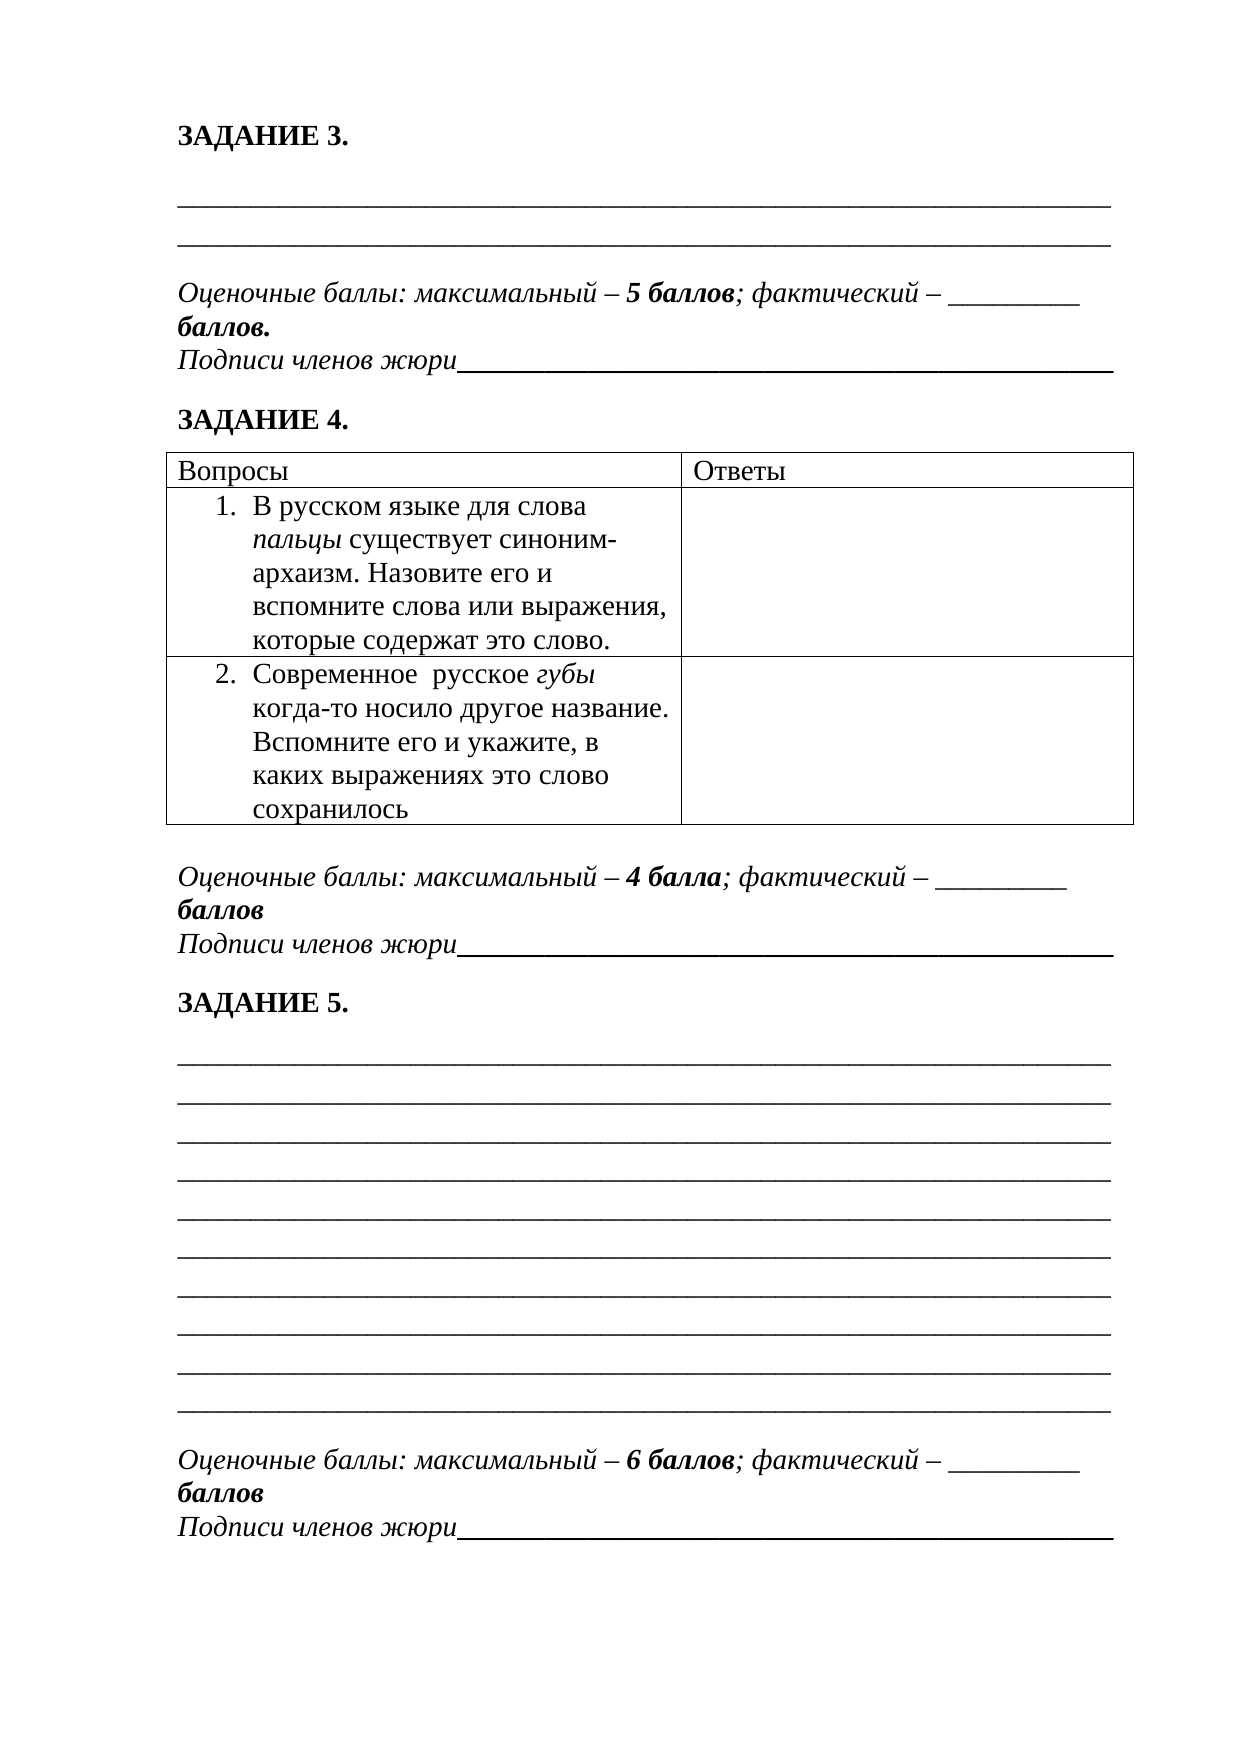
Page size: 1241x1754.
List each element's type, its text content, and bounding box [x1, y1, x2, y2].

table_cell В русском языке для слова пальцы существует синоним-архаизм. Назовите его и вспомните слова или выражения, которые содержат это слово. [167, 488, 681, 656]
text баллов [177, 892, 1122, 926]
table_cell Современное русское губы когда-то носило другое название. Вспомните его и укажите, в каких выражениях это слово сохранилось [167, 657, 681, 824]
text Оценочные баллы: максимальный – 6 баллов; фактический – _________ [177, 1442, 1122, 1475]
text Оценочные баллы: максимальный – 5 баллов; фактический – _________ [177, 275, 1122, 309]
text Подписи членов жюри_____________________________________________ [177, 926, 1122, 959]
text Оценочные баллы: максимальный – 4 балла; фактический – _________ [177, 859, 1122, 892]
text ЗАДАНИЕ 4. [177, 402, 1122, 435]
text баллов. [177, 309, 1122, 342]
text баллов [177, 1475, 1122, 1509]
text ________________________________________________________________________________________________________________________________ [177, 177, 1122, 249]
text ЗАДАНИЕ 5. [177, 985, 1122, 1019]
table_header Ответы [682, 453, 1133, 487]
text Подписи членов жюри_____________________________________________ [177, 1509, 1122, 1542]
text ________________________________________________________________________________________________________________________________________________________________________________________________________________________________________________________________________________________________________________________________________________________________________________________________________________________________________________________________________________________________________________________________________________________________________________________________________________________________________________________________ [177, 1036, 1122, 1416]
text Подписи членов жюри_____________________________________________ [177, 342, 1122, 376]
text ЗАДАНИЕ 3. [177, 118, 1122, 152]
table_header Вопросы [167, 453, 681, 487]
table_cell [682, 657, 1133, 824]
table_cell [682, 488, 1133, 656]
